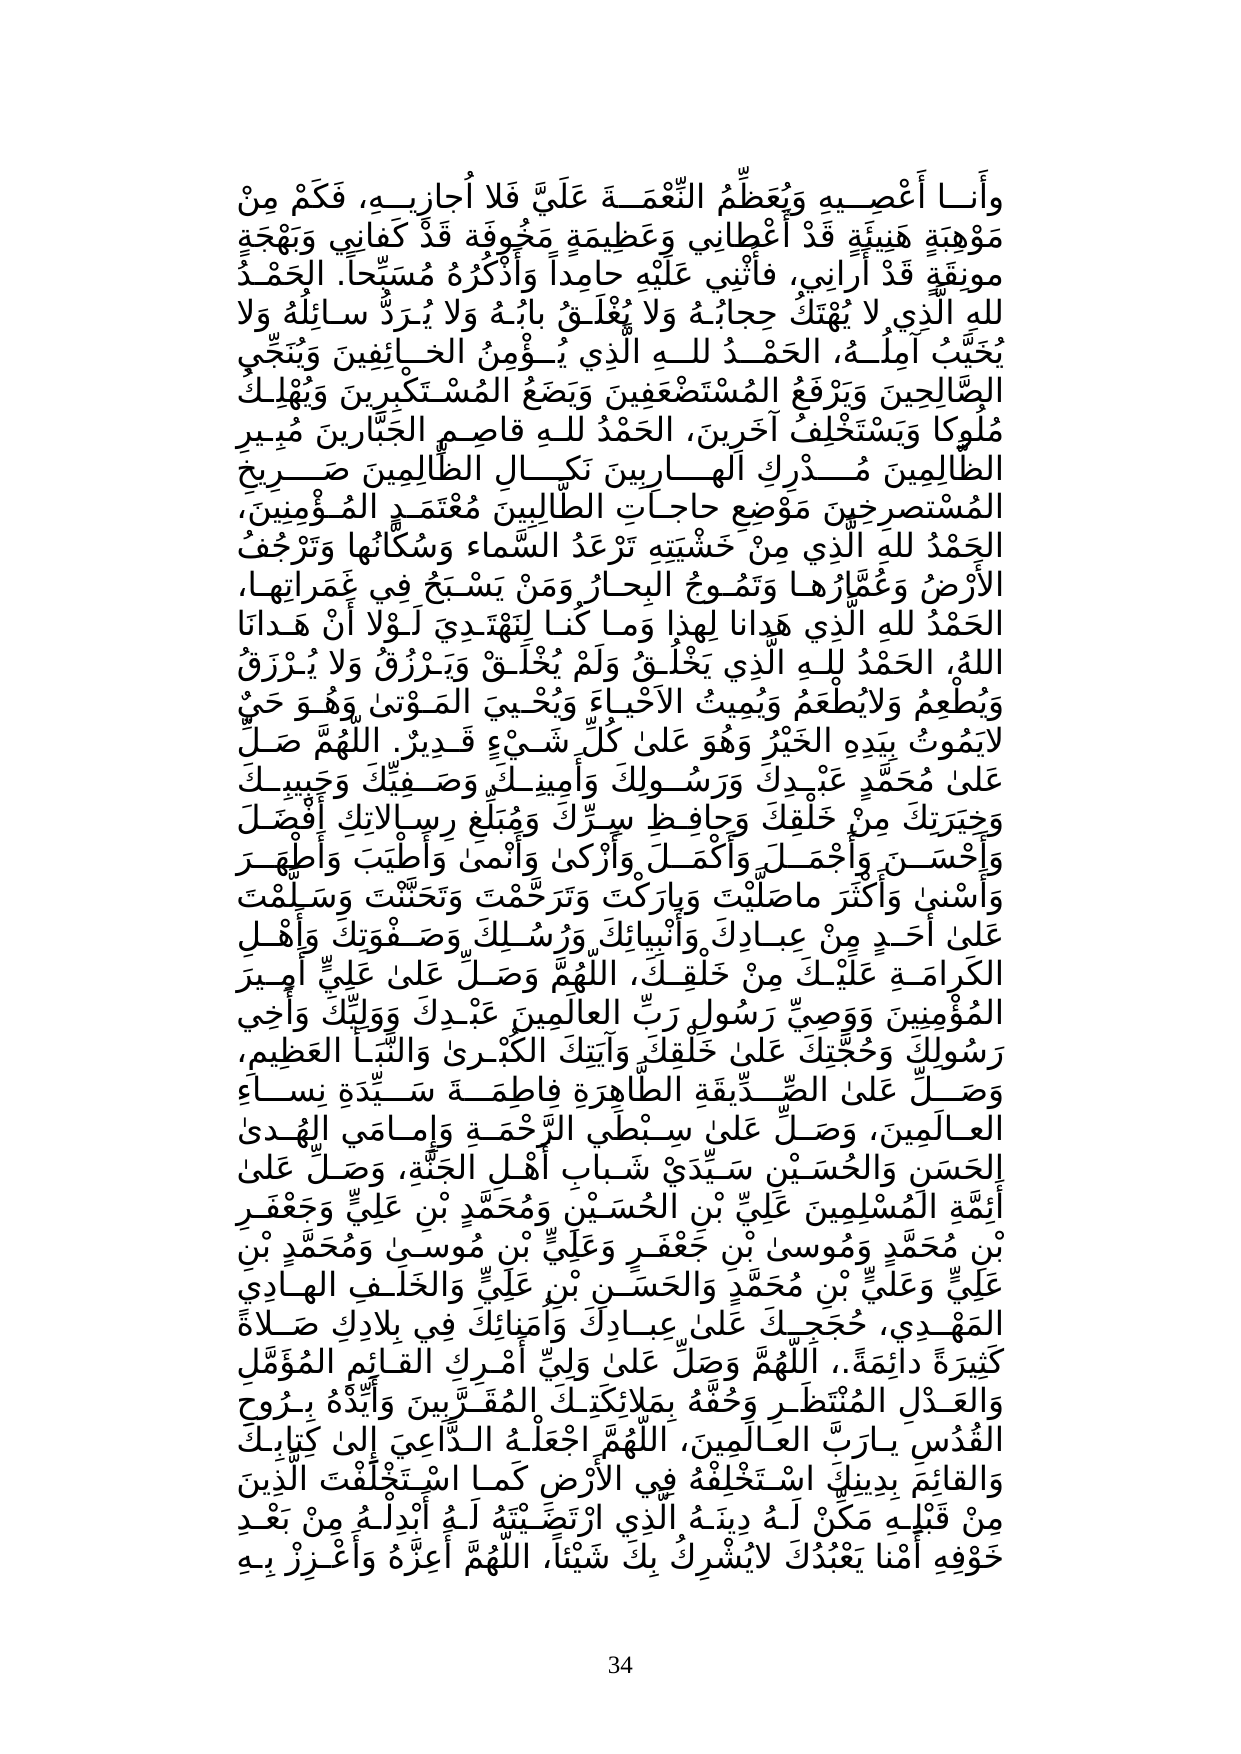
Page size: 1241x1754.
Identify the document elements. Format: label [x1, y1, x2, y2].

text [236, 177, 1004, 1576]
